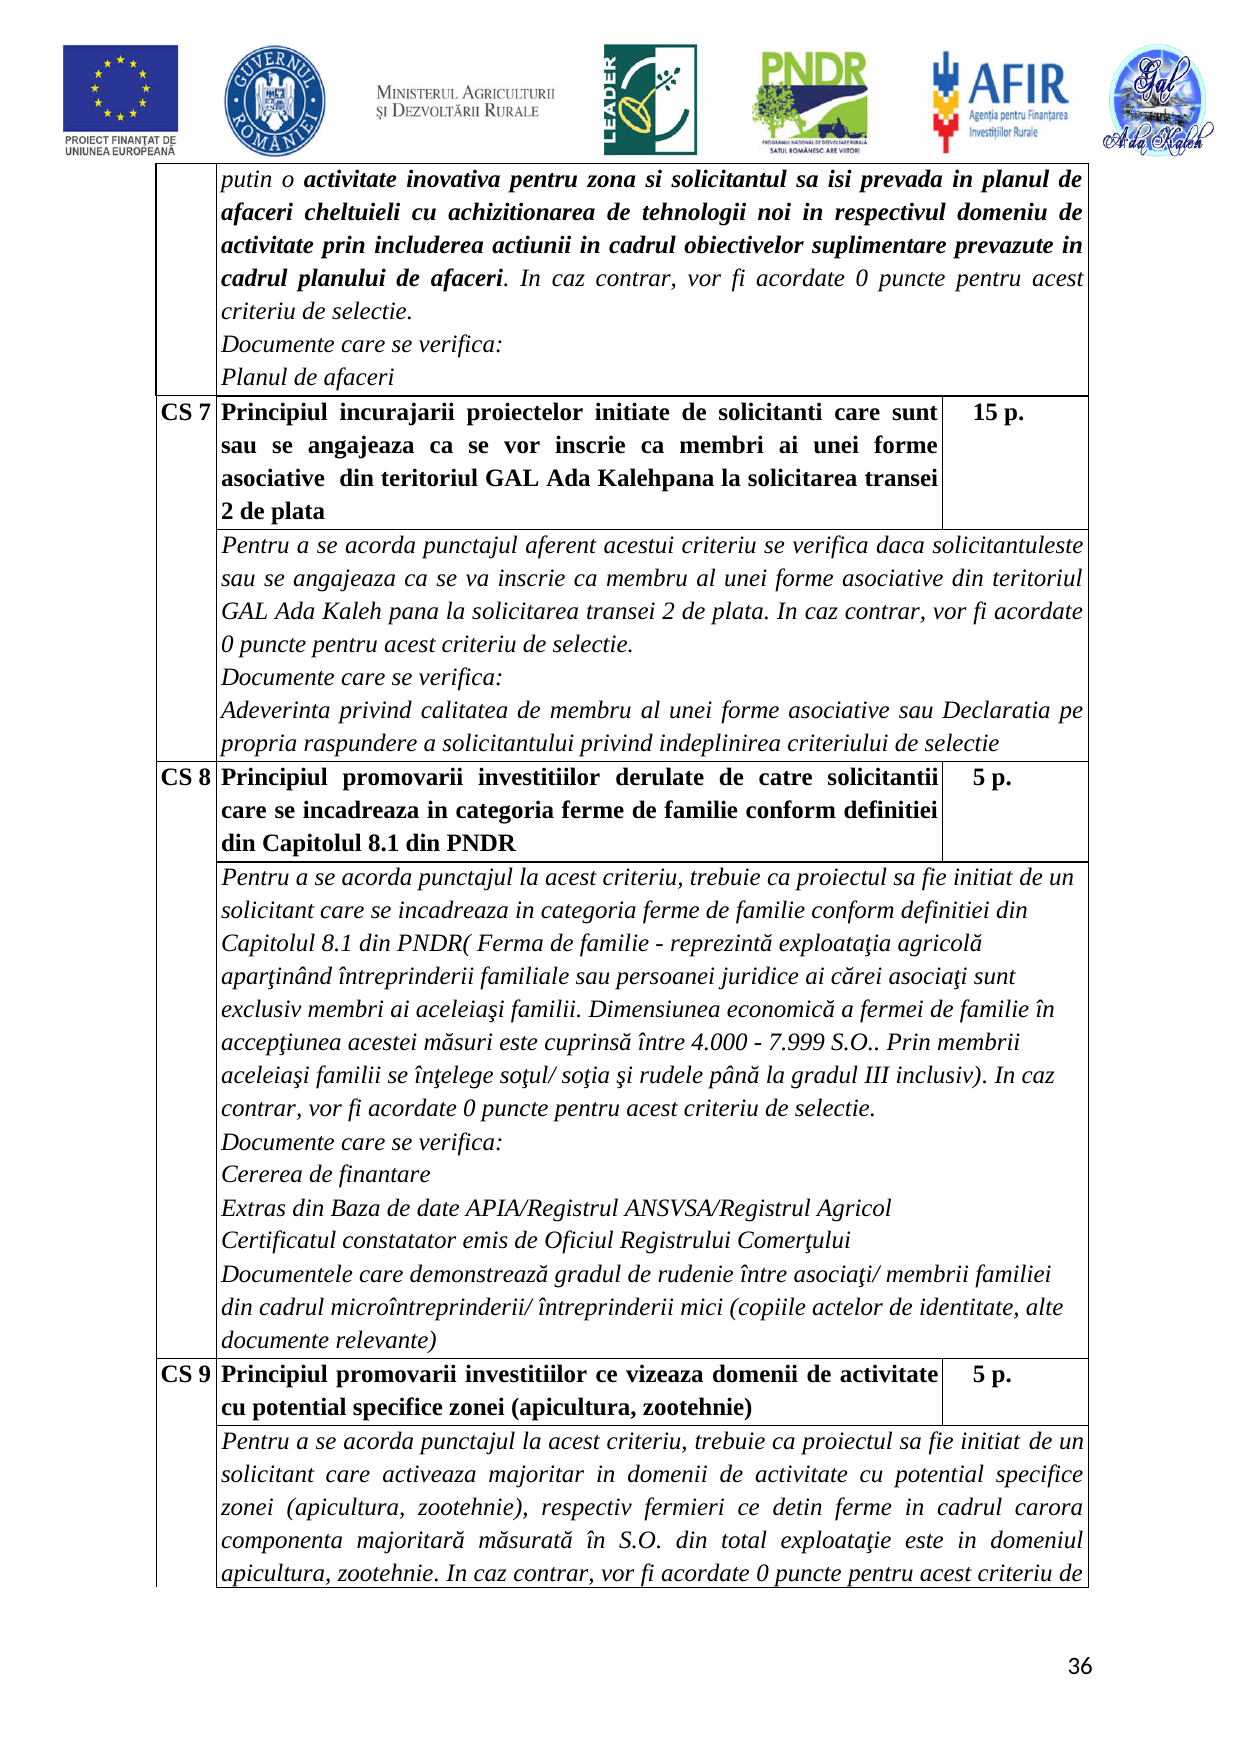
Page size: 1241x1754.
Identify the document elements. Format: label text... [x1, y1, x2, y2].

table_cell Pentru a se acorda punctajul la acest criteriu, trebuie ca proiectul sa fie initiat de un solicitant care se incadreaza in categoria ferme de familie conform definitiei din Capitolul 8.1 din PNDR( Ferma de familie - reprezintă exploataţia agricolă aparţinând întreprinderii familiale sau persoanei juridice ai cărei asociaţi sunt exclusiv membri ai aceleiaşi familii. Dimensiunea economică a fermei de familie în accepţiunea acestei măsuri este cuprinsă între 4.000 - 7.999 S.O.. Prin membrii aceleiaşi familii se înţelege soţul/ soţia şi rudele până la gradul III inclusiv). In caz contrar, vor fi acordate 0 puncte pentru acest criteriu de selectie. Documente care se verifica: Cererea de finantare Extras din Baza de date APIA/Registrul ANSVSA/Registrul Agricol Certificatul constatator emis de Oficiul Registrului Comerţului Documentele care demonstrează gradul de rudenie între asociaţi/ membrii familiei din cadrul microîntreprinderii/ întreprinderii mici (copiile actelor de identitate, alte documente relevante) [217, 863, 1088, 1358]
table_cell CS 8 [157, 762, 216, 1358]
table_cell 5 p. [943, 1359, 1088, 1425]
table_cell Pentru a se acorda punctajul aferent acestui criteriu se verifica daca solicitantuleste sau se angajeaza ca se va inscrie ca membru al unei forme asociative din teritoriul GAL Ada Kaleh pana la solicitarea transei 2 de plata. In caz contrar, vor fi acordate 0 puncte pentru acest criteriu de selectie. Documente care se verifica: Adeverinta privind calitatea de membru al unei forme asociative sau Declaratia pe propria raspundere a solicitantului privind indeplinirea criteriului de selectie [217, 530, 1088, 761]
table_cell CS 7 [157, 396, 216, 761]
table_cell 5 p. [943, 762, 1088, 861]
table_cell Principiul incurajarii proiectelor initiate de solicitanti care sunt sau se angajeaza ca se vor inscrie ca membri ai unei forme asociative din teritoriul GAL Ada Kalehpana la solicitarea transei 2 de plata [217, 397, 942, 529]
table_cell Principiul promovarii investitiilor derulate de catre solicitantii care se incadreaza in categoria ferme de familie conform definitiei din Capitolul 8.1 din PNDR [217, 762, 942, 861]
table_cell 15 p. [943, 397, 1088, 529]
table_cell CS 9 [157, 1359, 216, 1587]
table_cell [157, 164, 216, 395]
picture [27, 19, 1215, 157]
table_cell Principiul promovarii investitiilor ce vizeaza domenii de activitate cu potential specifice zonei (apicultura, zootehnie) [217, 1359, 942, 1425]
